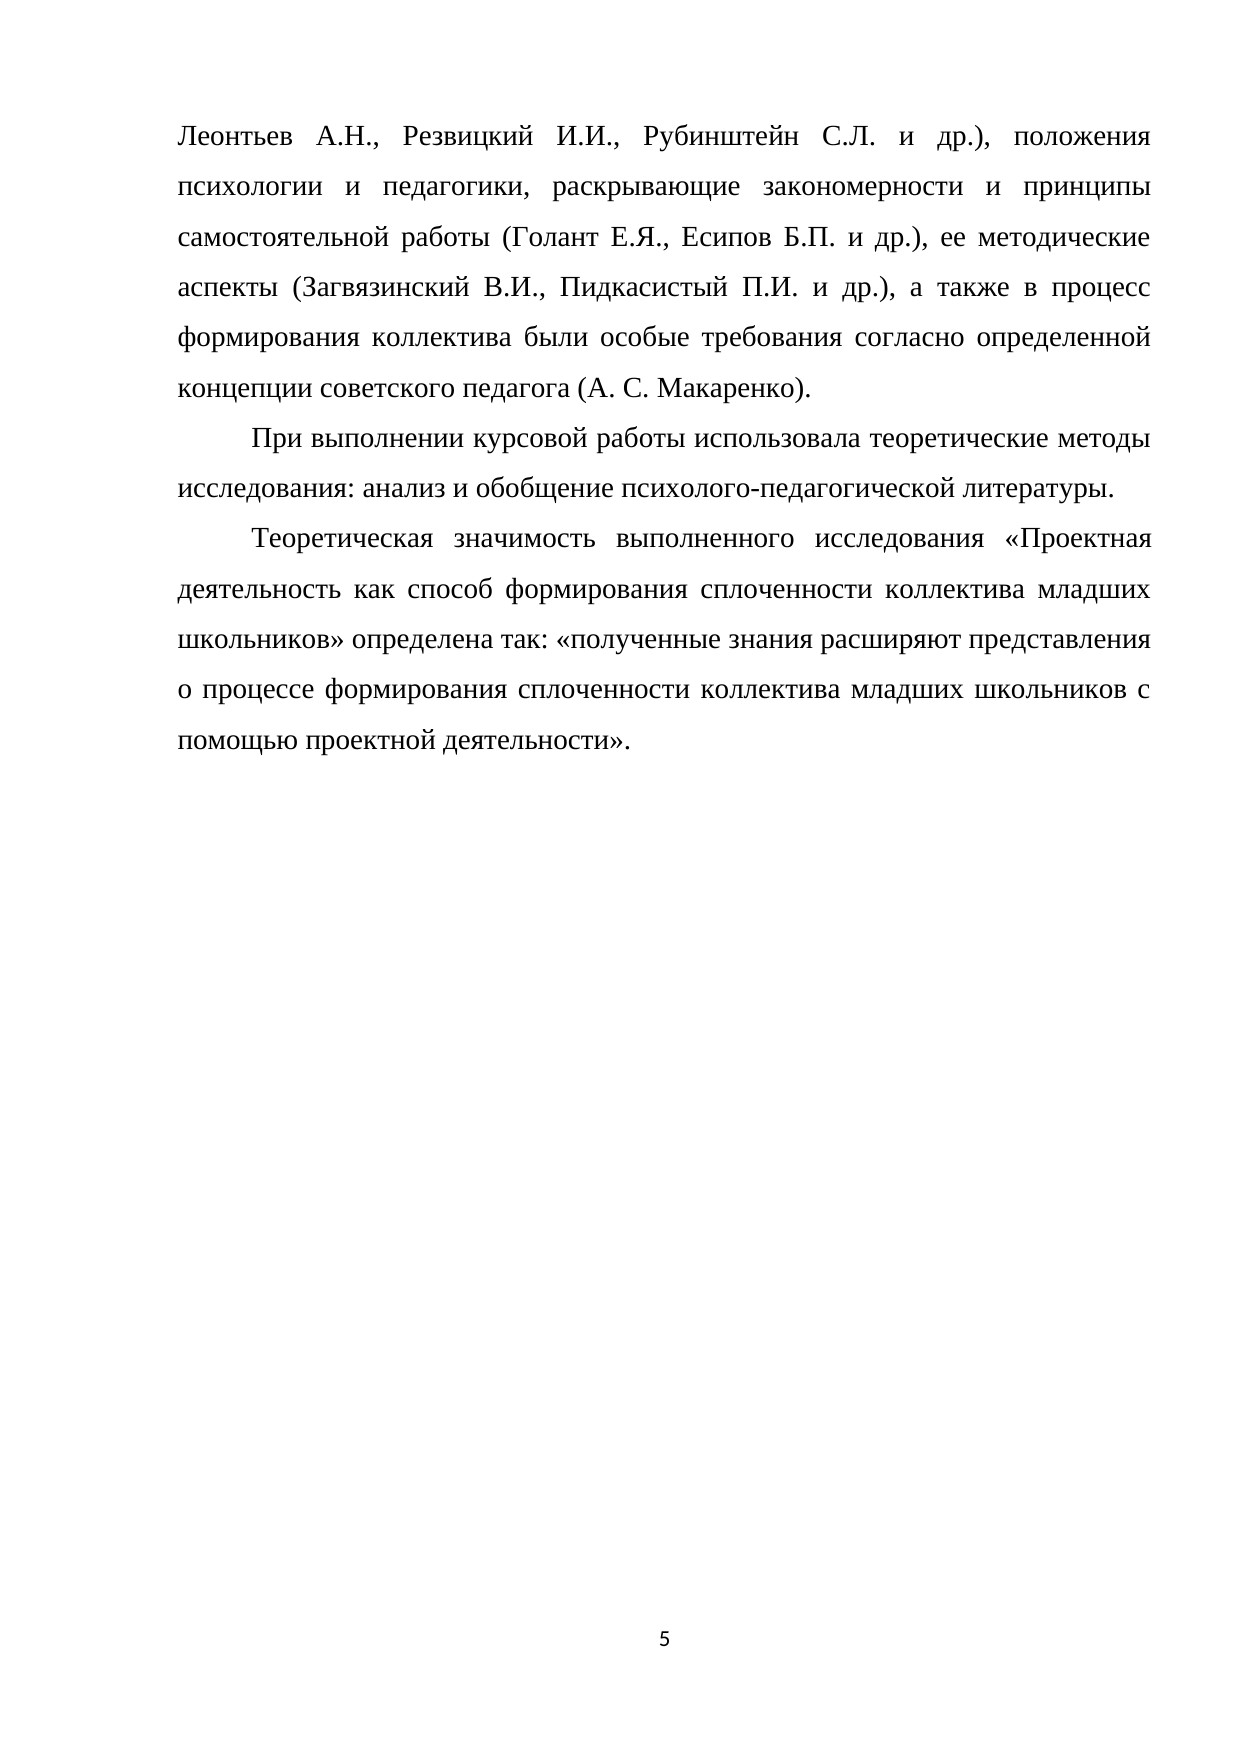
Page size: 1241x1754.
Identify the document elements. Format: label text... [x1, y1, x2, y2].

text Теоретическая значимость выполненного исследования «Проектная деятельность как способ формирования сплоченности коллектива младших школьников» определена так: «полученные знания расширяют представления о процессе формирования сплоченности коллектива младших школьников с помощью проектной деятельности». [177, 521, 1152, 755]
text При выполнении курсовой работы использовала теоретические методы исследования: анализ и обобщение психолого-педагогической литературы. [177, 420, 1152, 504]
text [177, 118, 1152, 403]
